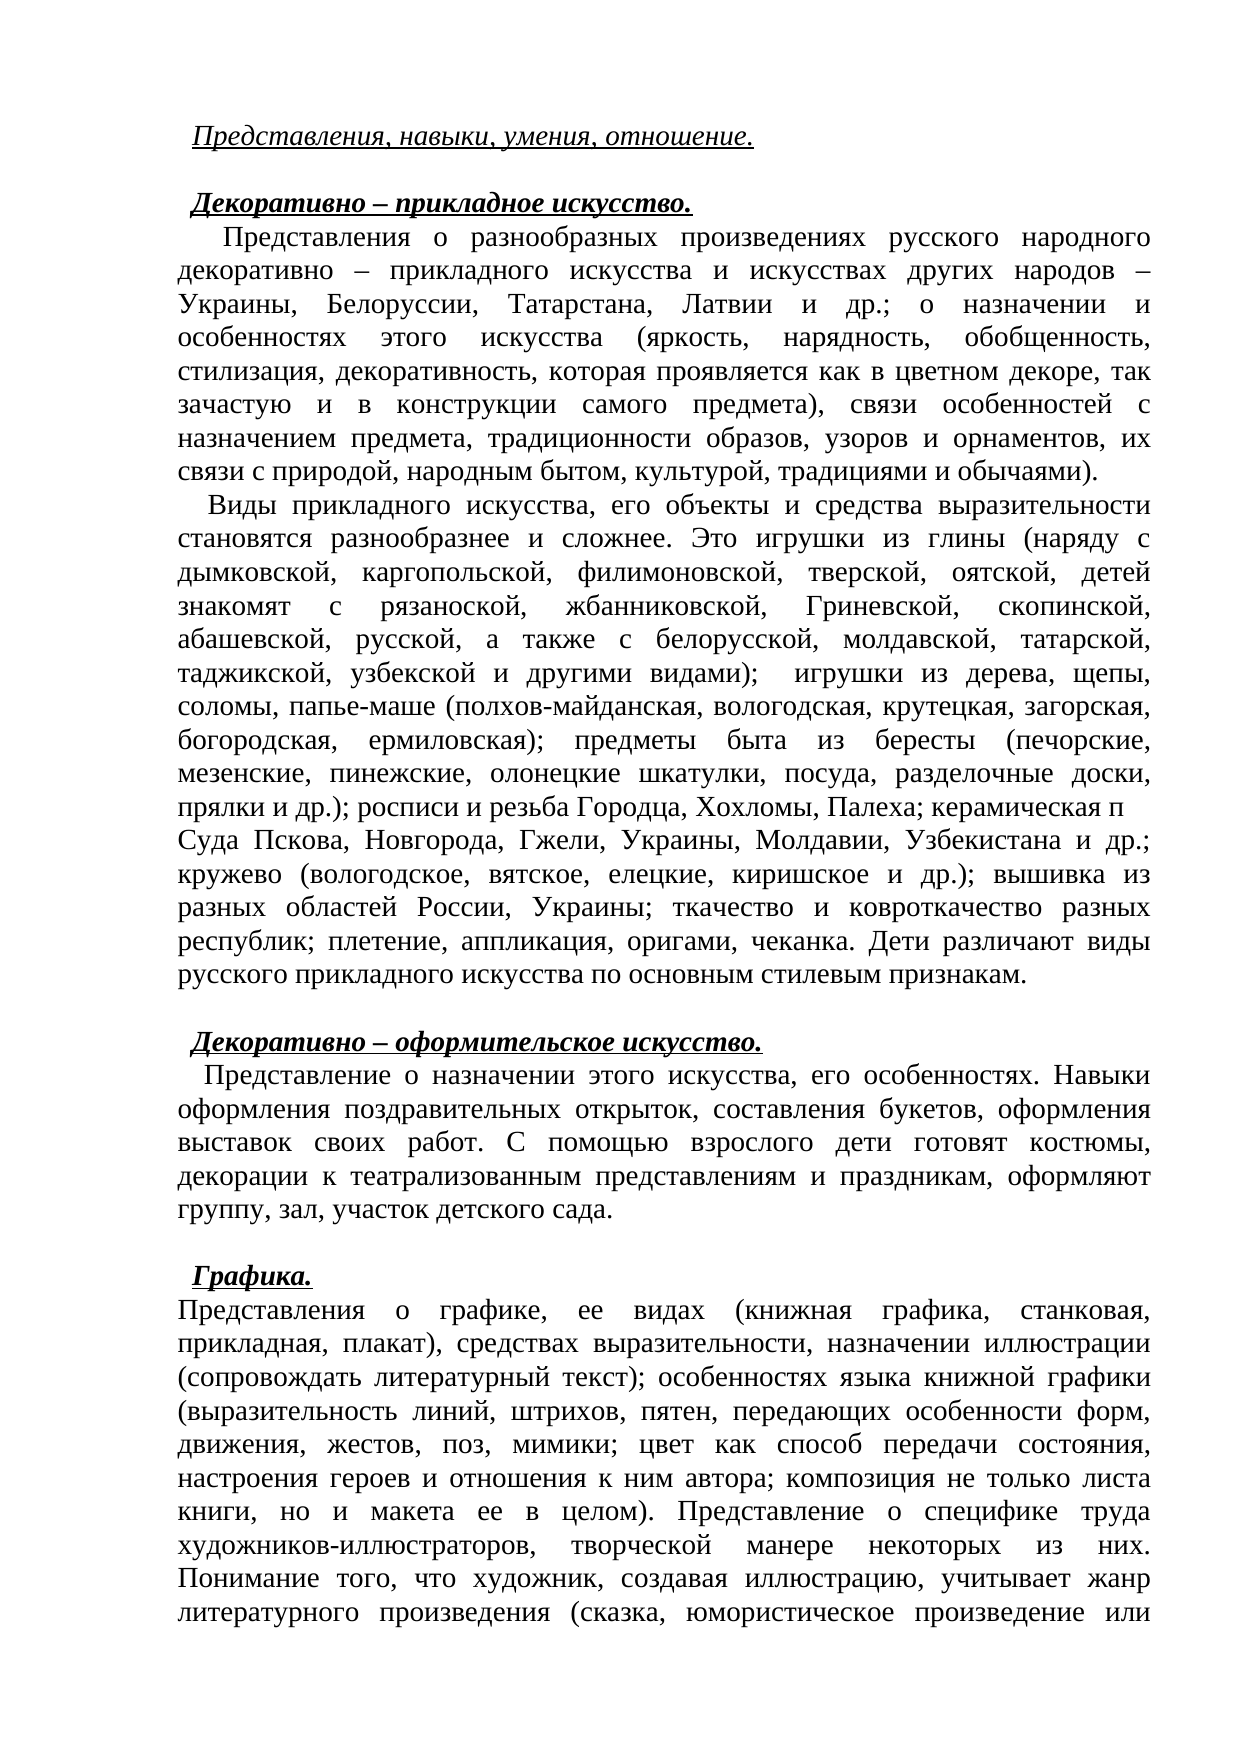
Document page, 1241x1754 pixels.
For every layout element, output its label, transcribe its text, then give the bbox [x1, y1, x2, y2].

text Декоративно – прикладное искусство. [177, 185, 1152, 219]
text Представление о назначении этого искусства, его особенностях. Навыки оформления поздравительных открыток, составления букетов, оформления выставок своих работ. С помощью взрослого дети готовят костюмы, декорации к театрализованным представлениям и праздникам, оформляют группу, зал, участок детского сада. [177, 1057, 1152, 1225]
text Представления о разнообразных произведениях русского народного декоративно – прикладного искусства и искусствах других народов – Украины, Белоруссии, Татарстана, Латвии и др.; о назначении и особенностях этого искусства (яркость, нарядность, обобщенность, стилизация, декоративность, которая проявляется как в цветном декоре, так зачастую и в конструкции самого предмета), связи особенностей с назначением предмета, традиционности образов, узоров и орнаментов, их связи с природой, народным бытом, культурой, традициями и обычаями). [177, 219, 1152, 487]
text Представления, навыки, умения, отношение. [177, 118, 1152, 152]
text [177, 1292, 1152, 1627]
text Декоративно – оформительское искусство. [177, 1024, 1152, 1057]
text Виды прикладного искусства, его объекты и средства выразительности становятся разнообразнее и сложнее. Это игрушки из глины (наряду с дымковской, каргопольской, филимоновской, тверской, оятской, детей знакомят с рязаноской, жбанниковской, Гриневской, скопинской, абашевской, русской, а также с белорусской, молдавской, татарской, таджикской, узбекской и другими видами); игрушки из дерева, щепы, соломы, папье-маше (полхов-майданская, вологодская, крутецкая, загорская, богородская, ермиловская); предметы быта из бересты (печорские, мезенские, пинежские, олонецкие шкатулки, посуда, разделочные доски, прялки и др.); росписи и резьба Городца, Хохломы, Палеха; керамическая п [177, 487, 1152, 822]
text Суда Пскова, Новгорода, Гжели, Украины, Молдавии, Узбекистана и др.; кружево (вологодское, вятское, елецкие, киришское и др.); вышивка из разных областей России, Украины; ткачество и ковроткачество разных республик; плетение, аппликация, оригами, чеканка. Дети различают виды русского прикладного искусства по основным стилевым признакам. [177, 822, 1152, 990]
text Графика. [177, 1258, 1152, 1292]
